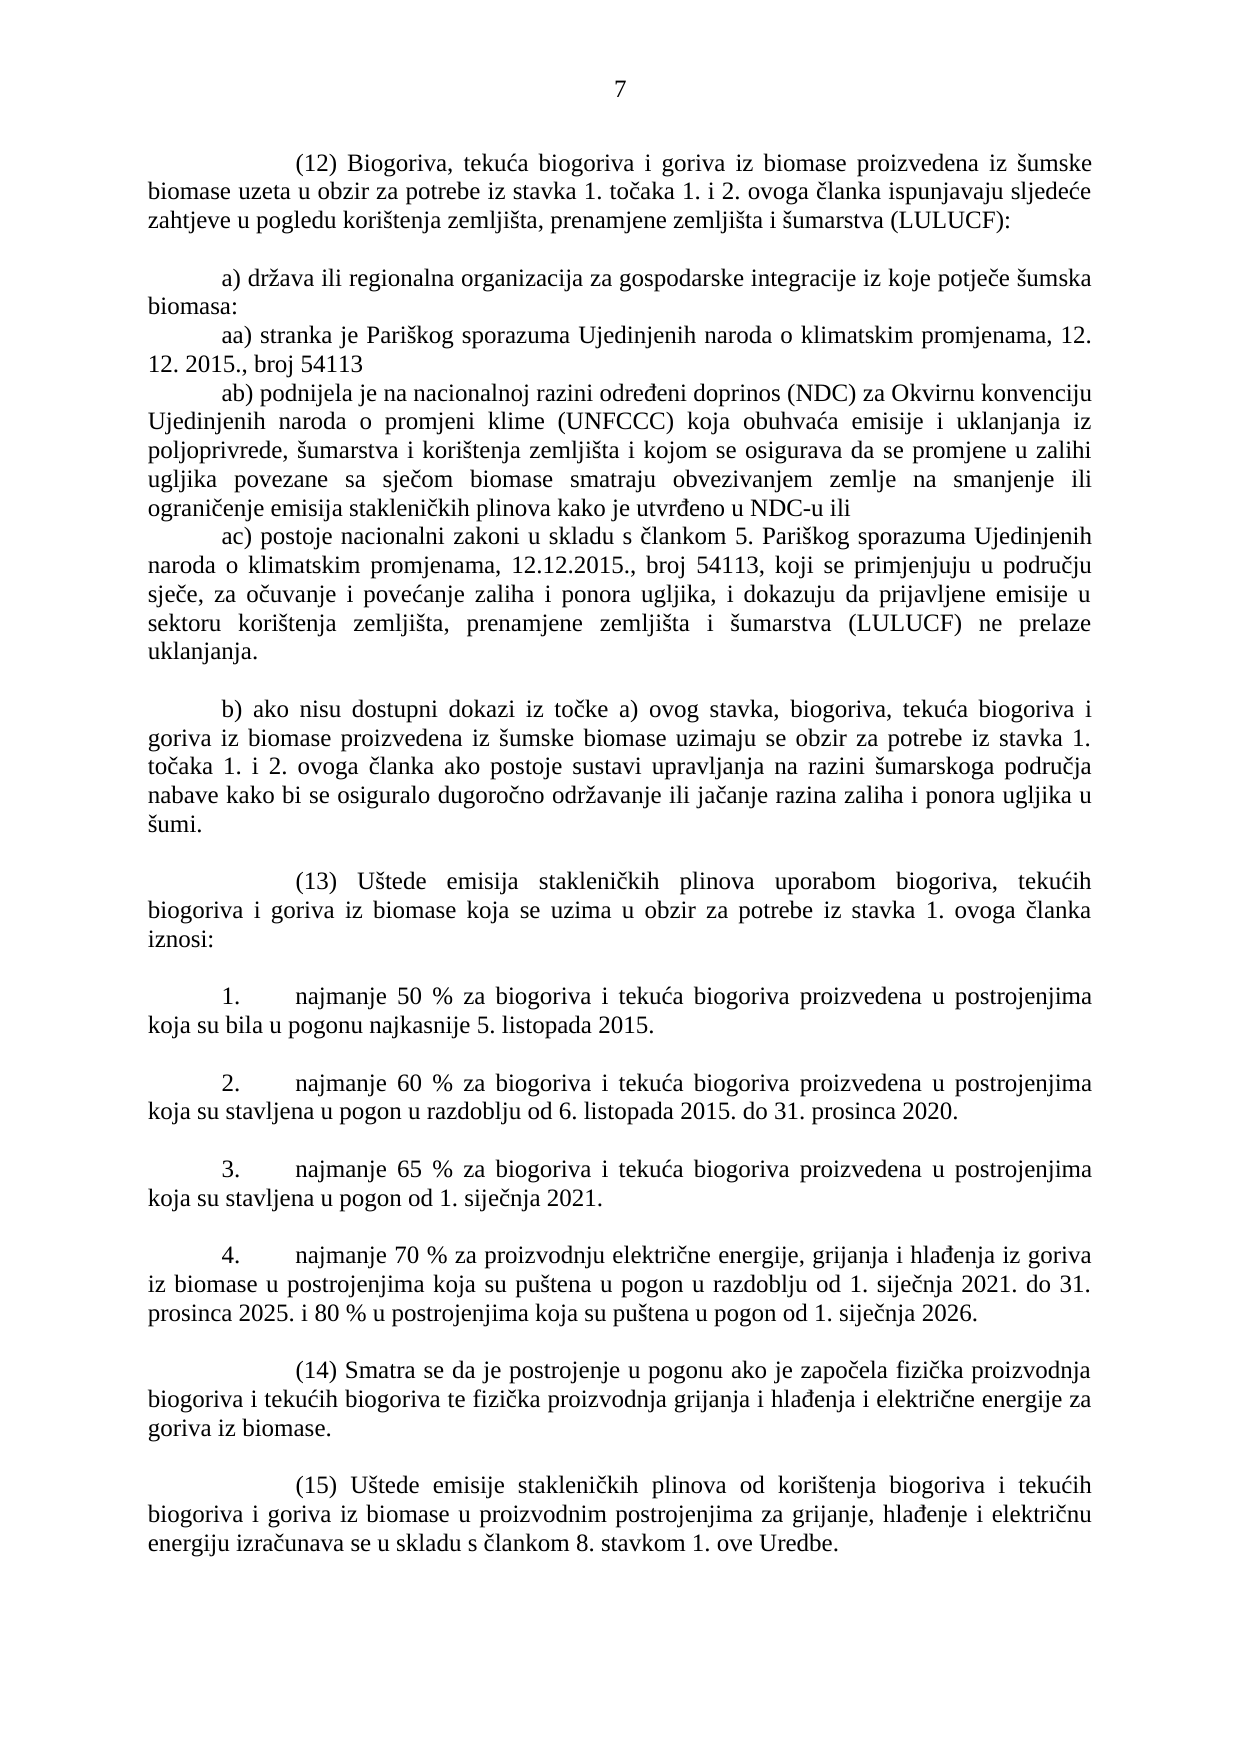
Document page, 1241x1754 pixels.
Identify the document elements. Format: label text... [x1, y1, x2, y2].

text (12) Biogoriva, tekuća biogoriva i goriva iz biomase proizvedena iz šumske biomase uzeta u obzir za potrebe iz stavka 1. točaka 1. i 2. ovoga članka ispunjavaju sljedeće zahtjeve u pogledu korištenja zemljišta, prenamjene zemljišta i šumarstva (LULUCF): [148, 148, 1093, 234]
text 4. najmanje 70 % za proizvodnju električne energije, grijanja i hlađenja iz goriva iz biomase u postrojenjima koja su puštena u pogon u razdoblju od 1. siječnja 2021. do 31. prosinca 2025. i 80 % u postrojenjima koja su puštena u pogon od 1. siječnja 2026. [148, 1240, 1093, 1326]
text b) ako nisu dostupni dokazi iz točke a) ovog stavka, biogoriva, tekuća biogoriva i goriva iz biomase proizvedena iz šumske biomase uzimaju se obzir za potrebe iz stavka 1. točaka 1. i 2. ovoga članka ako postoje sustavi upravljanja na razini šumarskoga područja nabave kako bi se osiguralo dugoročno održavanje ili jačanje razina zaliha i ponora ugljika u šumi. [148, 694, 1093, 838]
text 1. najmanje 50 % za biogoriva i tekuća biogoriva proizvedena u postrojenjima koja su bila u pogonu najkasnije 5. listopada 2015. [148, 981, 1093, 1039]
text ac) postoje nacionalni zakoni u skladu s člankom 5. Pariškog sporazuma Ujedinjenih naroda o klimatskim promjenama, 12.12.2015., broj 54113, koji se primjenjuju u području sječe, za očuvanje i povećanje zaliha i ponora ugljika, i dokazuju da prijavljene emisije u sektoru korištenja zemljišta, prenamjene zemljišta i šumarstva (LULUCF) ne prelaze uklanjanja. [148, 521, 1093, 665]
text (13) Uštede emisija stakleničkih plinova uporabom biogoriva, tekućih biogoriva i goriva iz biomase koja se uzima u obzir za potrebe iz stavka 1. ovoga članka iznosi: [148, 866, 1093, 953]
text 3. najmanje 65 % za biogoriva i tekuća biogoriva proizvedena u postrojenjima koja su stavljena u pogon od 1. siječnja 2021. [148, 1154, 1093, 1211]
text (15) Uštede emisije stakleničkih plinova od korištenja biogoriva i tekućih biogoriva i goriva iz biomase u proizvodnim postrojenjima za grijanje, hlađenje i električnu energiju izračunava se u skladu s člankom 8. stavkom 1. ove Uredbe. [148, 1470, 1093, 1556]
text aa) stranka je Pariškog sporazuma Ujedinjenih naroda o klimatskim promjenama, 12. 12. 2015., broj 54113 [148, 320, 1093, 378]
text a) država ili regionalna organizacija za gospodarske integracije iz koje potječe šumska biomasa: [148, 263, 1093, 320]
text 2. najmanje 60 % za biogoriva i tekuća biogoriva proizvedena u postrojenjima koja su stavljena u pogon u razdoblju od 6. listopada 2015. do 31. prosinca 2020. [148, 1068, 1093, 1125]
text (14) Smatra se da je postrojenje u pogonu ako je započela fizička proizvodnja biogoriva i tekućih biogoriva te fizička proizvodnja grijanja i hlađenja i električne energije za goriva iz biomase. [148, 1355, 1093, 1441]
text ab) podnijela je na nacionalnoj razini određeni doprinos (NDC) za Okvirnu konvenciju Ujedinjenih naroda o promjeni klime (UNFCCC) koja obuhvaća emisije i uklanjanja iz poljoprivrede, šumarstva i korištenja zemljišta i kojom se osigurava da se promjene u zalihi ugljika povezane sa sječom biomase smatraju obvezivanjem zemlje na smanjenje ili ograničenje emisija stakleničkih plinova kako je utvrđeno u NDC-u ili [148, 378, 1093, 521]
